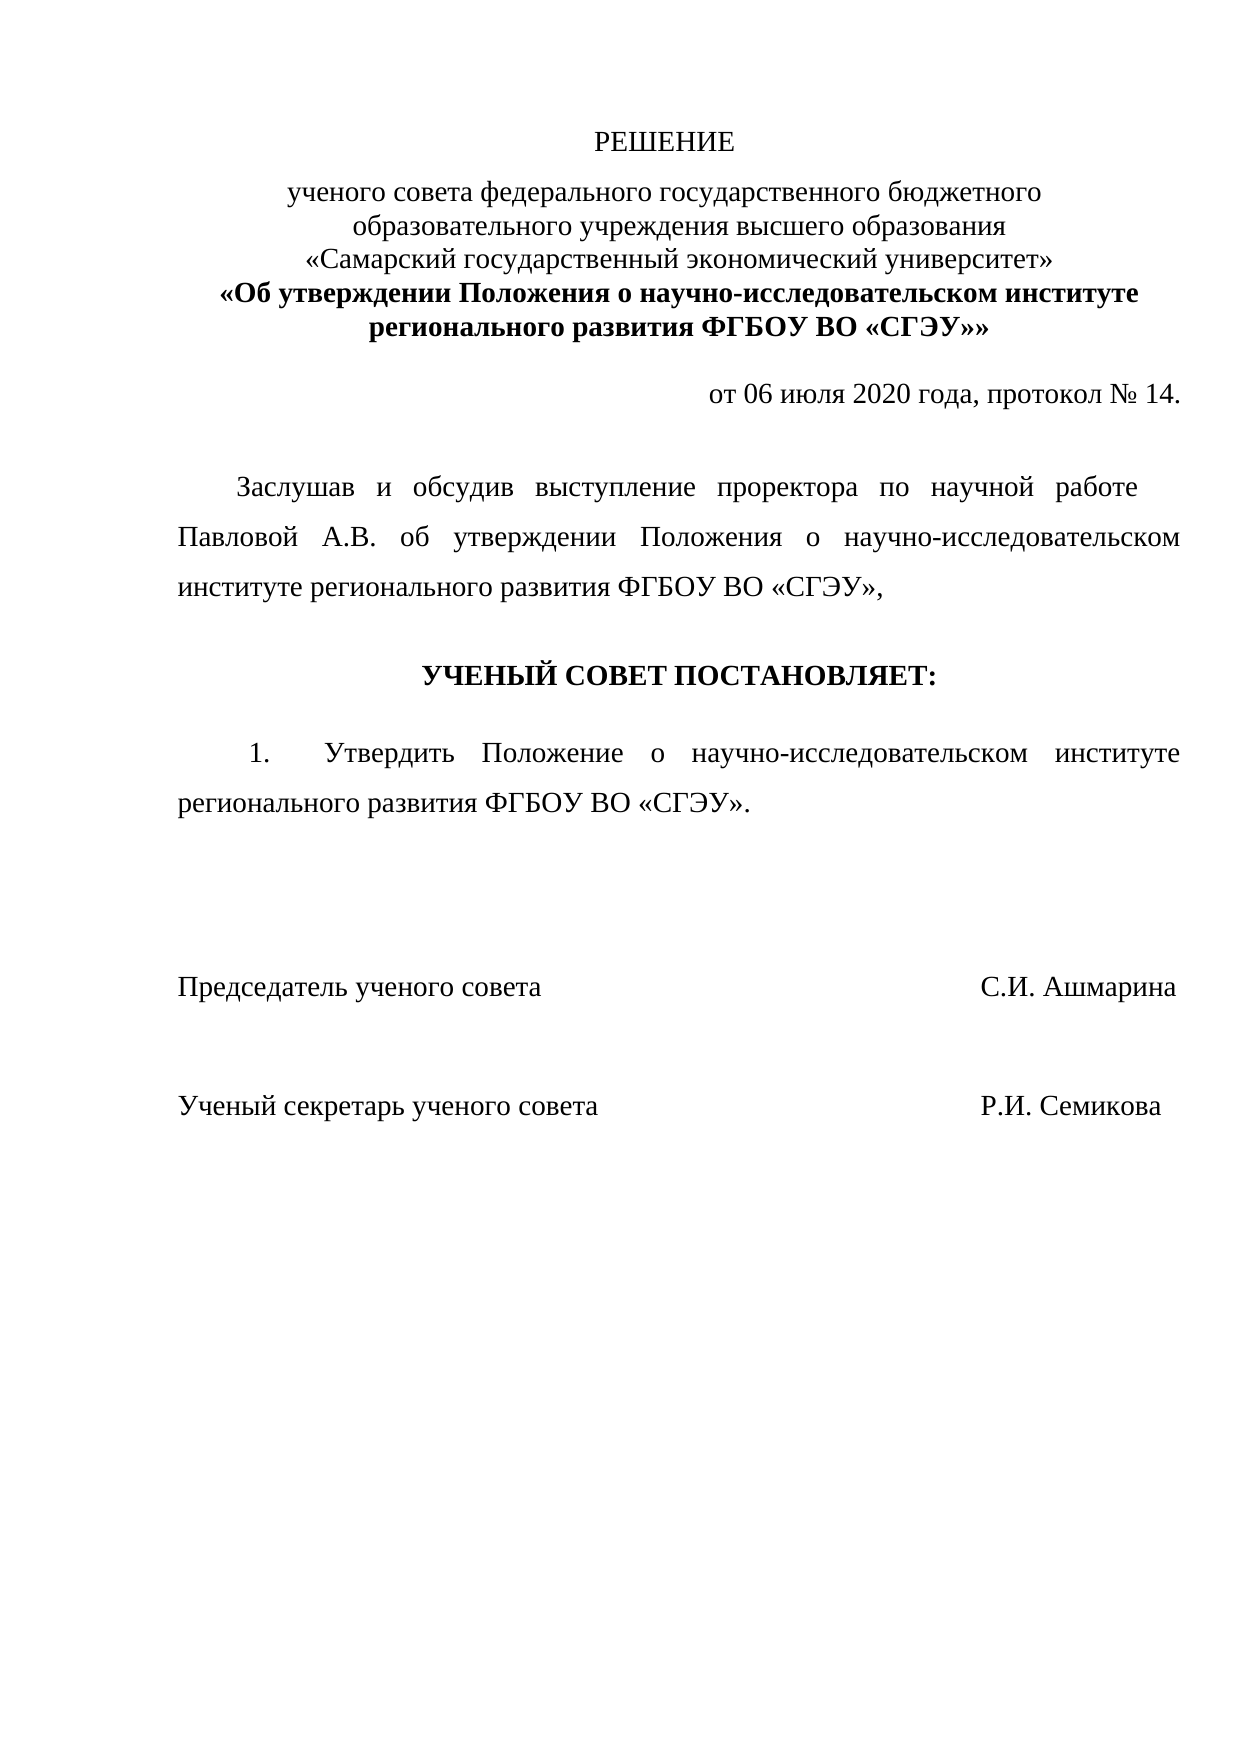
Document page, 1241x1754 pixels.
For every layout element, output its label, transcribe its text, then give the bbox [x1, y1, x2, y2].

text «Об утверждении Положения о научно-исследовательском институте регионального развития ФГБОУ ВО «СГЭУ»» [177, 275, 1181, 342]
text Ученый секретарь ученого совета Р.И. Семикова [177, 1088, 1181, 1121]
text УЧЕНЫЙ СОВЕТ ПОСТАНОВЛЯЕТ: [177, 658, 1181, 692]
text РЕШЕНИЕ [177, 74, 1152, 158]
text «Самарский государственный экономический университет» [177, 242, 1181, 275]
text 1. Утвердить Положение о научно-исследовательском институте регионального развития ФГБОУ ВО «СГЭУ». [177, 735, 1181, 819]
text образовательного учреждения высшего образования [177, 208, 1181, 242]
text Заслушав и обсудив выступление проректора по научной работе Павловой А.В. об утверждении Положения о научно-исследовательском институте регионального развития ФГБОУ ВО «СГЭУ», [177, 469, 1181, 603]
text от 06 июля 2020 года, протокол № 14. [177, 376, 1181, 409]
text ученого совета федерального государственного бюджетного [177, 174, 1152, 208]
text Председатель ученого совета С.И. Ашмарина [177, 969, 1181, 1003]
